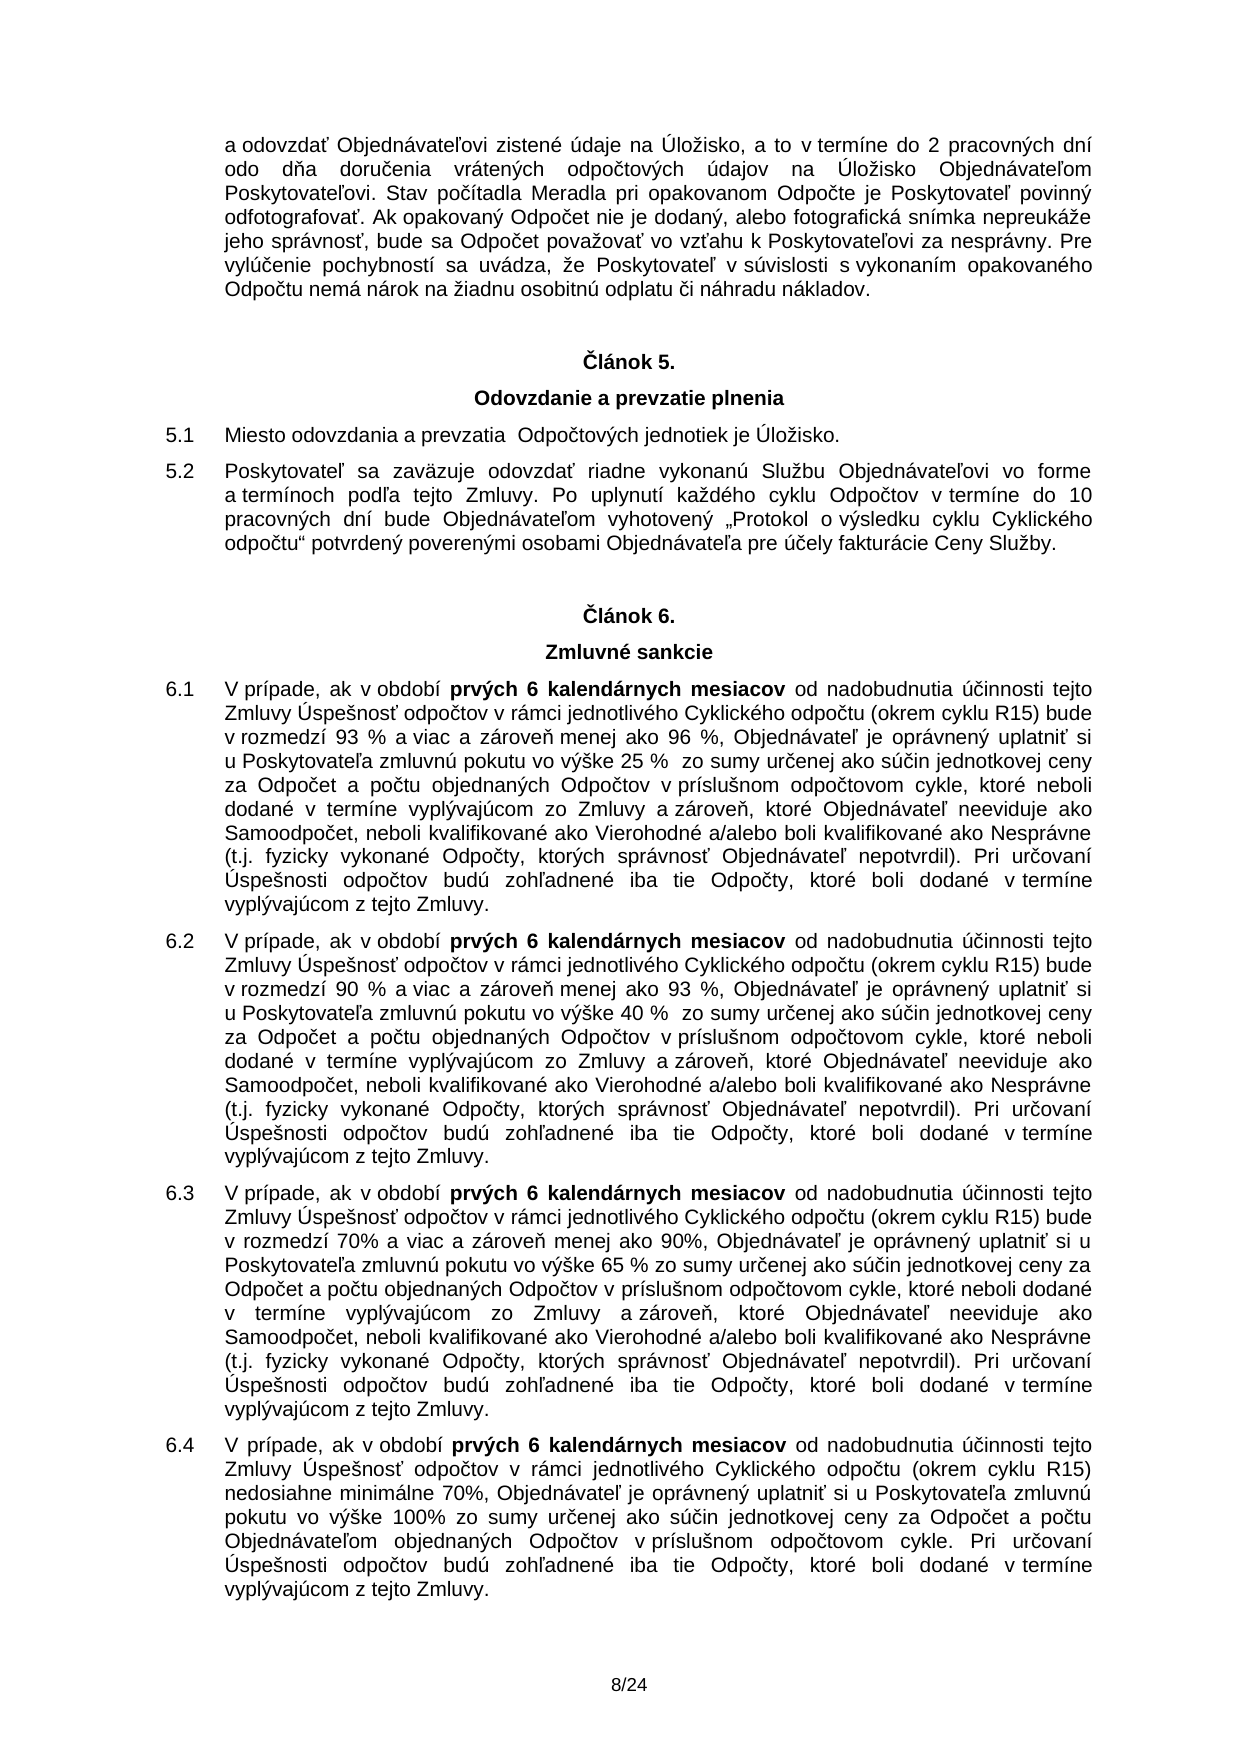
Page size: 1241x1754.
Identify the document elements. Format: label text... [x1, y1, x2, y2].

list V prípade, ak v období prvých 6 kalendárnych mesiacov od nadobudnutia účinnosti tejto Zmluvy Úspešnosť odpočtov v rámci jednotlivého Cyklického odpočtu (okrem cyklu R15) bude v rozmedzí 90 % a viac a zároveň menej ako 93 %, Objednávateľ je oprávnený uplatniť si u Poskytovateľa zmluvnú pokutu vo výške 40 % zo sumy určenej ako súčin jednotkovej ceny za Odpočet a počtu objednaných Odpočtov v príslušnom odpočtovom cykle, ktoré neboli dodané v termíne vyplývajúcom zo Zmluvy a zároveň, ktoré Objednávateľ neeviduje ako Samoodpočet, neboli kvalifikované ako Vierohodné a/alebo boli kvalifikované ako Nesprávne (t.j. fyzicky vykonané Odpočty, ktorých správnosť Objednávateľ nepotvrdil). Pri určovaní Úspešnosti odpočtov budú zohľadnené iba tie Odpočty, ktoré boli dodané v termíne vyplývajúcom z tejto Zmluvy. [165, 929, 1093, 1168]
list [165, 133, 1093, 301]
list V prípade, ak v období prvých 6 kalendárnych mesiacov od nadobudnutia účinnosti tejto Zmluvy Úspešnosť odpočtov v rámci jednotlivého Cyklického odpočtu (okrem cyklu R15) bude v rozmedzí 93 % a viac a zároveň menej ako 96 %, Objednávateľ je oprávnený uplatniť si u Poskytovateľa zmluvnú pokutu vo výške 25 % zo sumy určenej ako súčin jednotkovej ceny za Odpočet a počtu objednaných Odpočtov v príslušnom odpočtovom cykle, ktoré neboli dodané v termíne vyplývajúcom zo Zmluvy a zároveň, ktoré Objednávateľ neeviduje ako Samoodpočet, neboli kvalifikované ako Vierohodné a/alebo boli kvalifikované ako Nesprávne (t.j. fyzicky vykonané Odpočty, ktorých správnosť Objednávateľ nepotvrdil). Pri určovaní Úspešnosti odpočtov budú zohľadnené iba tie Odpočty, ktoré boli dodané v termíne vyplývajúcom z tejto Zmluvy. [165, 677, 1093, 916]
list Poskytovateľ sa zaväzuje odovzdať riadne vykonanú Službu Objednávateľovi vo forme a termínoch podľa tejto Zmluvy. Po uplynutí každého cyklu Odpočtov v termíne do 10 pracovných dní bude Objednávateľom vyhotovený „Protokol o výsledku cyklu Cyklického odpočtu“ potvrdený poverenými osobami Objednávateľa pre účely fakturácie Ceny Služby. [165, 459, 1093, 555]
text Zmluvné sankcie [165, 640, 1093, 664]
list V prípade, ak v období prvých 6 kalendárnych mesiacov od nadobudnutia účinnosti tejto Zmluvy Úspešnosť odpočtov v rámci jednotlivého Cyklického odpočtu (okrem cyklu R15) nedosiahne minimálne 70%, Objednávateľ je oprávnený uplatniť si u Poskytovateľa zmluvnú pokutu vo výške 100% zo sumy určenej ako súčin jednotkovej ceny za Odpočet a počtu Objednávateľom objednaných Odpočtov v príslušnom odpočtovom cykle. Pri určovaní Úspešnosti odpočtov budú zohľadnené iba tie Odpočty, ktoré boli dodané v termíne vyplývajúcom z tejto Zmluvy. [165, 1433, 1093, 1601]
list Miesto odovzdania a prevzatia Odpočtových jednotiek je Úložisko. [165, 422, 1093, 446]
text Odovzdanie a prevzatie plnenia [165, 386, 1093, 410]
list V prípade, ak v období prvých 6 kalendárnych mesiacov od nadobudnutia účinnosti tejto Zmluvy Úspešnosť odpočtov v rámci jednotlivého Cyklického odpočtu (okrem cyklu R15) bude v rozmedzí 70% a viac a zároveň menej ako 90%, Objednávateľ je oprávnený uplatniť si u Poskytovateľa zmluvnú pokutu vo výške 65 % zo sumy určenej ako súčin jednotkovej ceny za Odpočet a počtu objednaných Odpočtov v príslušnom odpočtovom cykle, ktoré neboli dodané v termíne vyplývajúcom zo Zmluvy a zároveň, ktoré Objednávateľ neeviduje ako Samoodpočet, neboli kvalifikované ako Vierohodné a/alebo boli kvalifikované ako Nesprávne (t.j. fyzicky vykonané Odpočty, ktorých správnosť Objednávateľ nepotvrdil). Pri určovaní Úspešnosti odpočtov budú zohľadnené iba tie Odpočty, ktoré boli dodané v termíne vyplývajúcom z tejto Zmluvy. [165, 1181, 1093, 1420]
